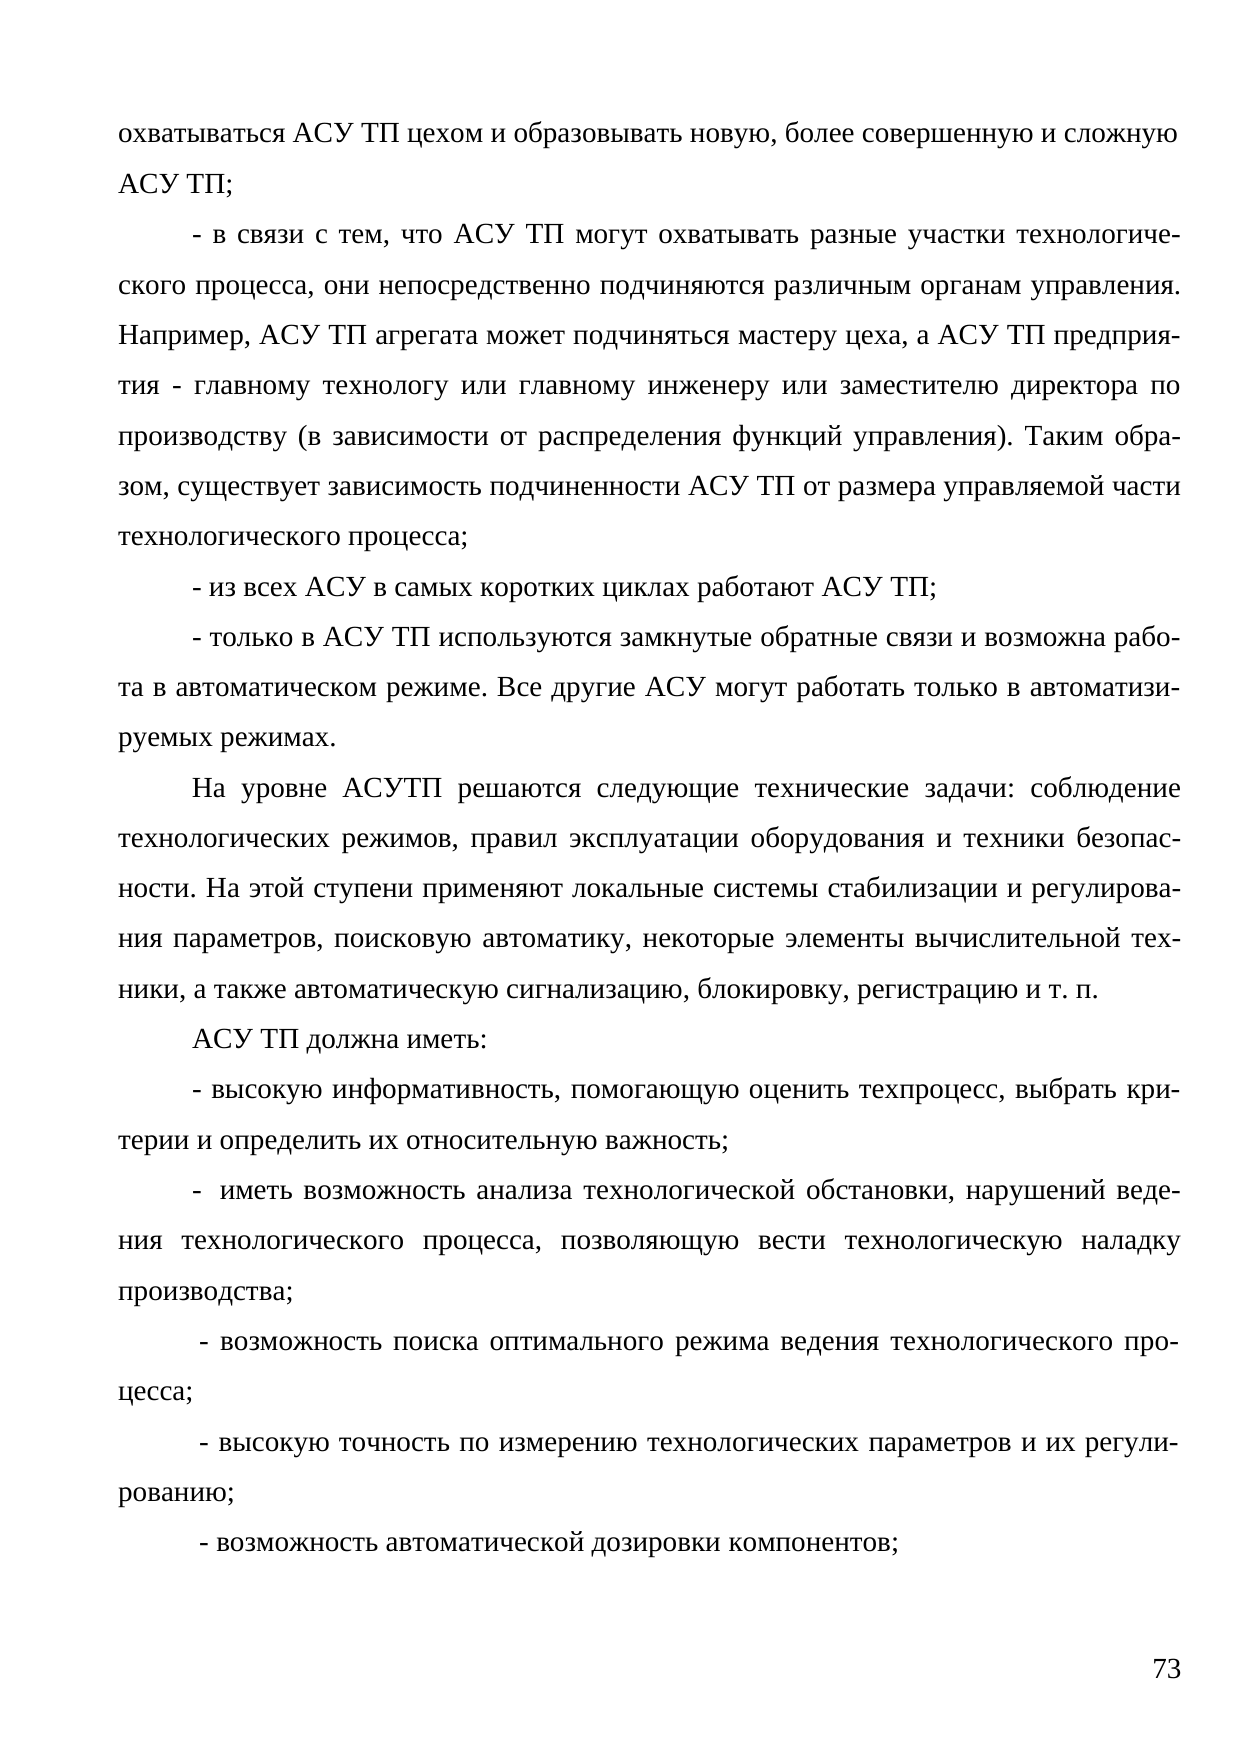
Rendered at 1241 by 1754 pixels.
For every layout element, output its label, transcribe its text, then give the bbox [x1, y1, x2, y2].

text цесса; [118, 1373, 1207, 1407]
list возможность автоматической дозировки компонентов; [199, 1524, 1207, 1558]
list возможность поиска оптимального режима ведения технологического про- [199, 1323, 1207, 1357]
list высокую информативность, помогающую оценить техпроцесс, выбрать кри- терии и определить их относительную важность; [118, 1071, 1182, 1155]
text АСУ ТП должна иметь: [192, 1021, 1207, 1055]
text На уровне АСУТП решаются следующие технические задачи: соблюдение технологических режимов, правил эксплуатации оборудования и техники безопас- ности. На этой ступени применяют локальные системы стабилизации и регулирова- ния параметров, поисковую автоматику, некоторые элементы вычислительной тех- ники, а также автоматическую сигнализацию, блокировку, регистрацию и т. п. [118, 770, 1182, 1004]
text охватываться АСУ ТП цехом и образовывать новую, более совершенную и сложную АСУ ТП; [118, 115, 1207, 199]
list из всех АСУ в самых коротких циклах работают АСУ ТП; [192, 569, 1207, 602]
list в связи с тем, что АСУ ТП могут охватывать разные участки технологиче- ского процесса, они непосредственно подчиняются различным органам управления. Например, АСУ ТП агрегата может подчиняться мастеру цеха, а АСУ ТП предприя- тия - главному технологу или главному инженеру или заместителю директора по производству (в зависимости от распределения функций управления). Таким обра- зом, существует зависимость подчиненности АСУ ТП от размера управляемой части технологического процесса; [118, 217, 1182, 552]
list иметь возможность анализа технологической обстановки, нарушений веде- ния технологического процесса, позволяющую вести технологическую наладку производства; [118, 1172, 1181, 1306]
text рованию; [118, 1474, 1207, 1508]
list только в АСУ ТП используются замкнутые обратные связи и возможна рабо- та в автоматическом режиме. Все другие АСУ могут работать только в автоматизи- руемых режимах. [118, 619, 1182, 753]
list высокую точность по измерению технологических параметров и их регули- [199, 1424, 1207, 1457]
